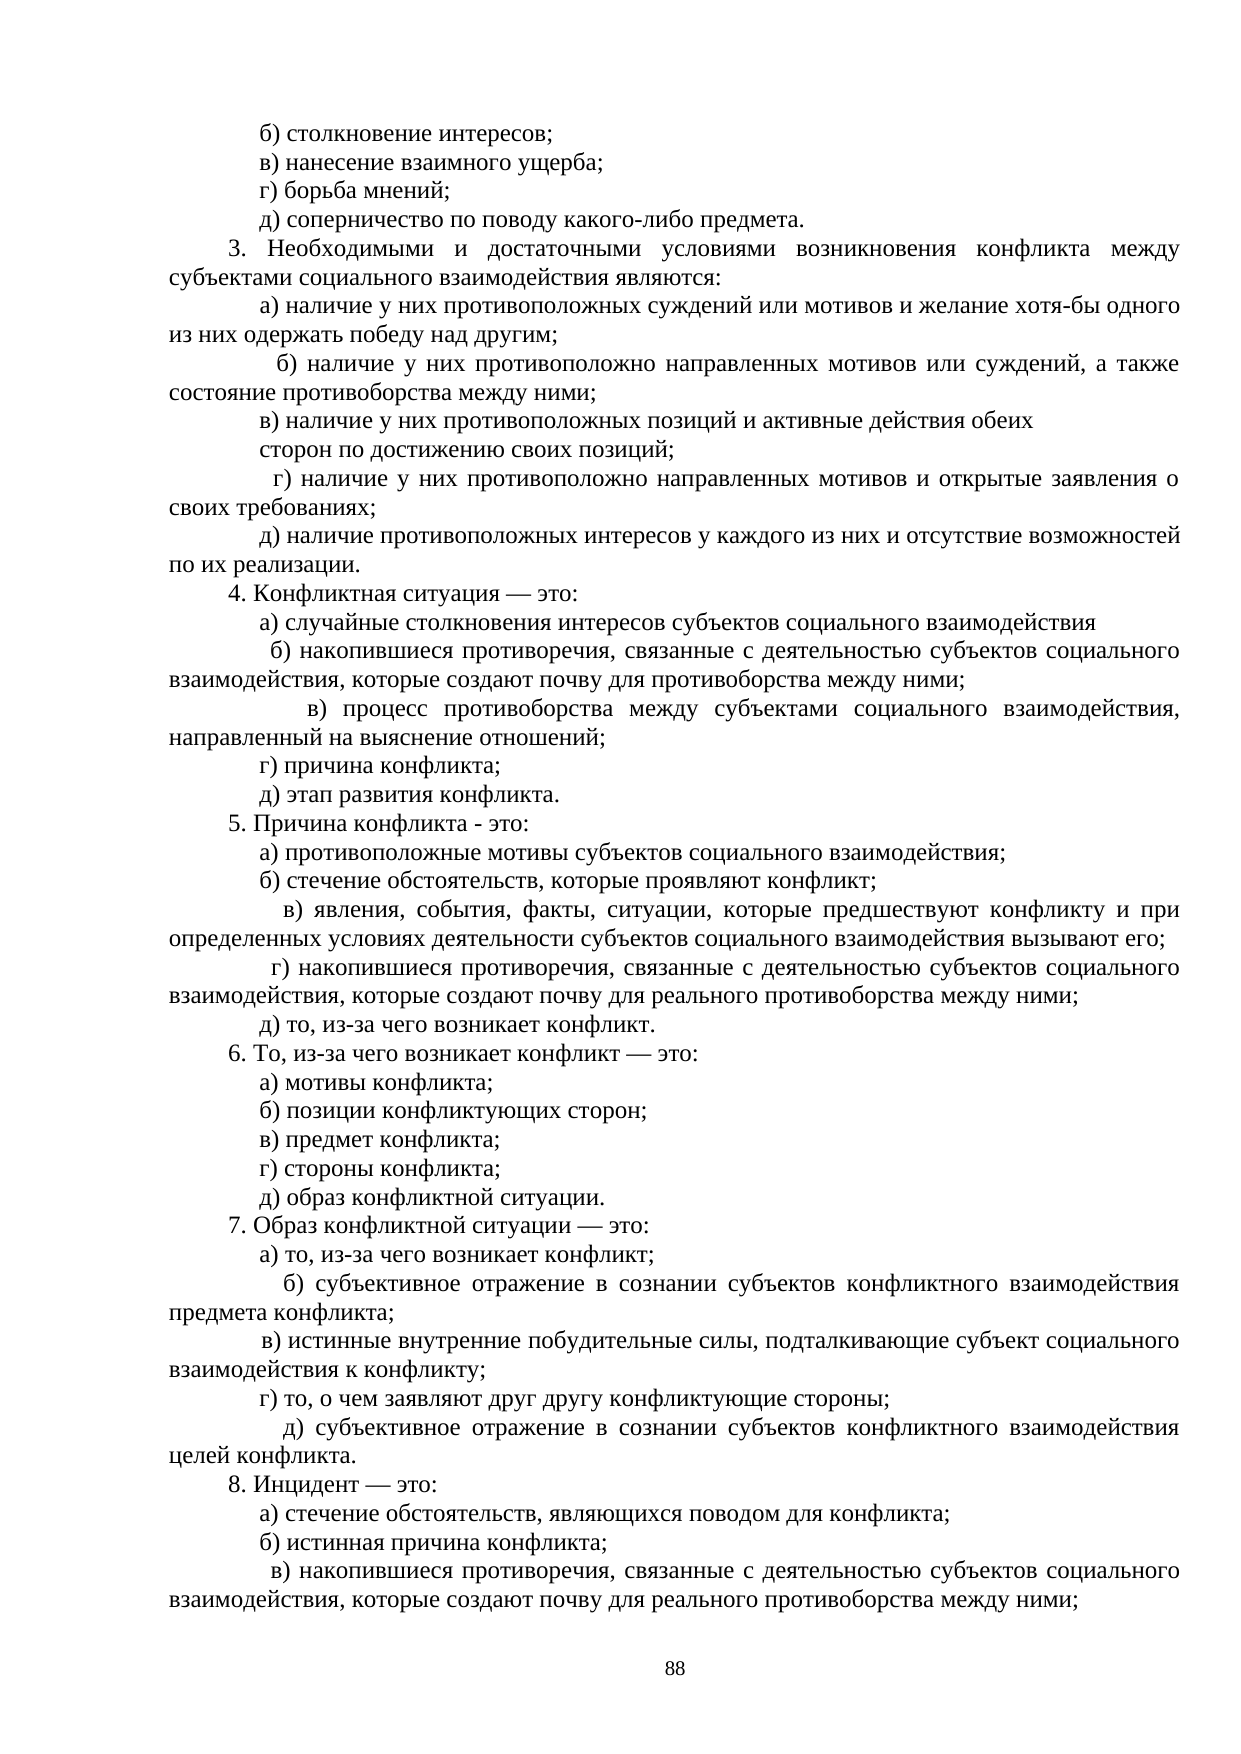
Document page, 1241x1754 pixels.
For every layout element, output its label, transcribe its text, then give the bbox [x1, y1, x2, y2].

text б) истинная причина конфликта; [169, 1527, 1181, 1556]
text д) то, из-за чего возникает конфликт. [169, 1009, 1181, 1038]
text д) соперничество по поводу какого-либо предмета. [169, 204, 1181, 233]
text д) субъективное отражение в сознании субъектов конфликтного взаимодействия целей конфликта. [169, 1412, 1181, 1469]
text г) наличие у них противоположно направленных мотивов и открытые заявления о своих требованиях; [169, 463, 1181, 521]
text б) субъективное отражение в сознании субъектов конфликтного взаимодействия предмета конфликта; [169, 1268, 1181, 1326]
text д) этап развития конфликта. [169, 779, 1181, 808]
text 3. Необходимыми и достаточными условиями возникновения конфликта между субъектами социального взаимодействия являются: [169, 233, 1181, 291]
text в) истинные внутренние побудительные силы, подталкивающие субъект социального взаимодействия к конфликту; [169, 1326, 1181, 1383]
text а) стечение обстоятельств, являющихся поводом для конфликта; [169, 1498, 1181, 1527]
text г) то, о чем заявляют друг другу конфликтующие стороны; [169, 1383, 1181, 1412]
text 5. Причина конфликта - это: [169, 808, 1181, 837]
text 7. Образ конфликтной ситуации — это: [169, 1211, 1181, 1239]
text а) противоположные мотивы субъектов социального взаимодействия; [169, 837, 1181, 866]
text г) борьба мнений; [169, 176, 1181, 204]
text г) стороны конфликта; [169, 1153, 1181, 1182]
text 8. Инцидент — это: [169, 1469, 1181, 1498]
text в) процесс противоборства между субъектами социального взаимодействия, направленный на выяснение отношений; [169, 693, 1181, 751]
text 4. Конфликтная ситуация — это: [169, 578, 1181, 607]
text в) явления, события, факты, ситуации, которые предшествуют конфликту и при определенных условиях деятельности субъектов социального взаимодействия вызывают его; [169, 894, 1181, 952]
text б) накопившиеся противоречия, связанные с деятельностью субъектов социального взаимодействия, которые создают почву для противоборства между ними; [169, 636, 1181, 693]
text б) наличие у них противоположно направленных мотивов или суждений, а также состояние противоборства между ними; [169, 348, 1181, 406]
text д) образ конфликтной ситуации. [169, 1182, 1181, 1211]
text в) накопившиеся противоречия, связанные с деятельностью субъектов социального взаимодействия, которые создают почву для реального противоборства между ними; [169, 1556, 1181, 1613]
text б) стечение обстоятельств, которые проявляют конфликт; [169, 866, 1181, 894]
text д) наличие противоположных интересов у каждого из них и отсутствие возможностей по их реализации. [169, 521, 1181, 578]
text а) то, из-за чего возникает конфликт; [169, 1239, 1181, 1268]
text г) накопившиеся противоречия, связанные с деятельностью субъектов социального взаимодействия, которые создают почву для реального противоборства между ними; [169, 952, 1181, 1009]
text а) мотивы конфликта; [169, 1067, 1181, 1096]
text 6. То, из-за чего возникает конфликт — это: [169, 1038, 1181, 1067]
text г) причина конфликта; [169, 751, 1181, 779]
text сторон по достижению своих позиций; [169, 434, 1181, 463]
text в) наличие у них противоположных позиций и активные действия обеих [169, 406, 1181, 434]
text а) случайные столкновения интересов субъектов социального взаимодействия [169, 607, 1181, 636]
text б) позиции конфликтующих сторон; [169, 1096, 1181, 1124]
text а) наличие у них противоположных суждений или мотивов и желание хотя-бы одного из них одержать победу над другим; [169, 291, 1181, 348]
text б) столкновение интересов; [169, 118, 1181, 147]
text в) нанесение взаимного ущерба; [169, 147, 1181, 176]
text в) предмет конфликта; [169, 1124, 1181, 1153]
